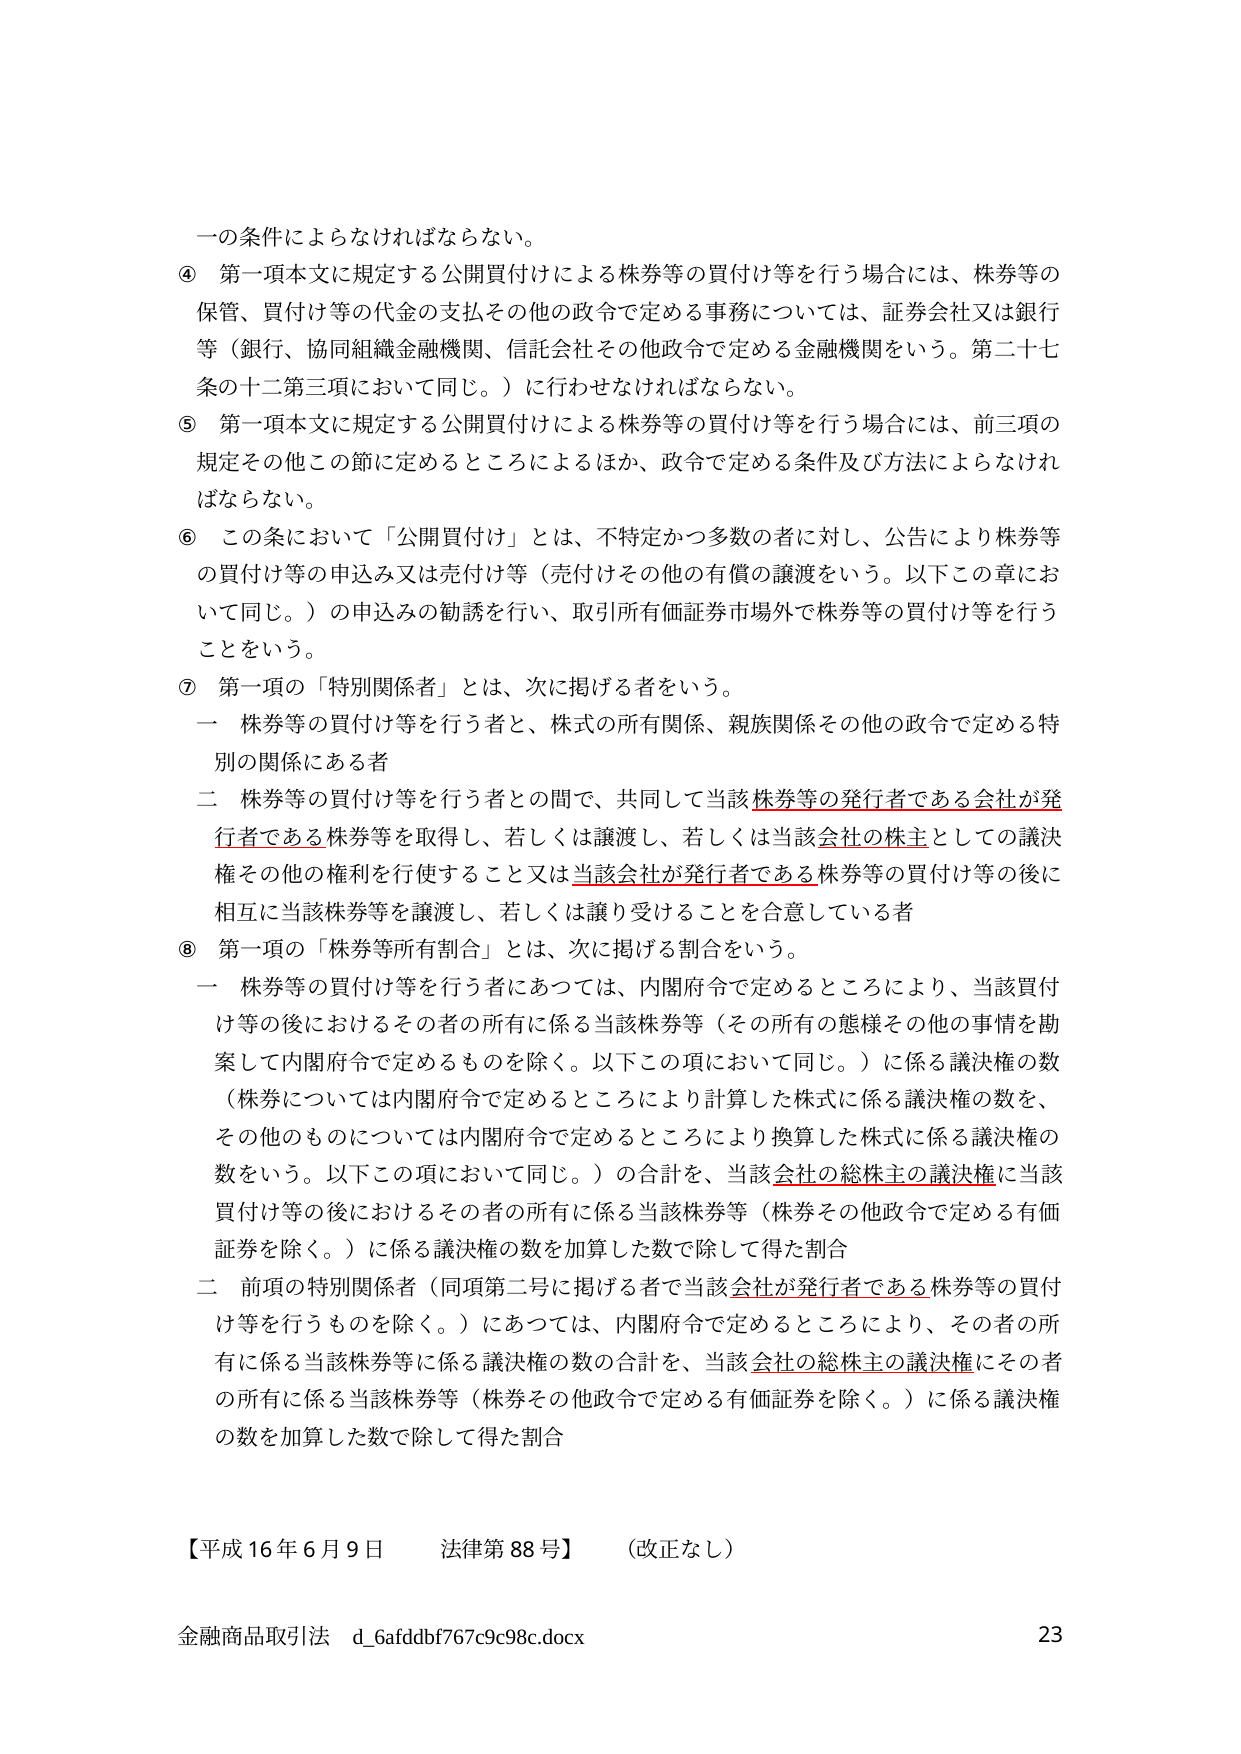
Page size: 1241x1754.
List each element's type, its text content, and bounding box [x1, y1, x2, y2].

text ⑥ この条において「公開買付け」とは、不特定かつ多数の者に対し、公告により株券等の買付け等の申込み又は売付け等（売付けその他の有償の譲渡をいう。以下この章において同じ。）の申込みの勧誘を行い、取引所有価証券市場外で株券等の買付け等を行うことをいう。 [177, 517, 1063, 667]
text ⑤ 第一項本文に規定する公開買付けによる株券等の買付け等を行う場合には、前三項の規定その他この節に定めるところによるほか、政令で定める条件及び方法によらなければならない。 [177, 404, 1063, 517]
text 【平成16年6月9日 法律第88号】 （改正なし） [177, 1529, 1063, 1567]
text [177, 217, 1063, 254]
text 一 株券等の買付け等を行う者と、株式の所有関係、親族関係その他の政令で定める特別の関係にある者 [196, 704, 1063, 779]
text 二 株券等の買付け等を行う者との間で、共同して当該株券等の発行者である会社が発行者である株券等を取得し、若しくは譲渡し、若しくは当該会社の株主としての議決権その他の権利を行使すること又は当該会社が発行者である株券等の買付け等の後に相互に当該株券等を譲渡し、若しくは譲り受けることを合意している者 [196, 779, 1063, 929]
text ④ 第一項本文に規定する公開買付けによる株券等の買付け等を行う場合には、株券等の保管、買付け等の代金の支払その他の政令で定める事務については、証券会社又は銀行等（銀行、協同組織金融機関、信託会社その他政令で定める金融機関をいう。第二十七条の十二第三項において同じ。）に行わせなければならない。 [177, 254, 1063, 404]
text 二 前項の特別関係者（同項第二号に掲げる者で当該会社が発行者である株券等の買付け等を行うものを除く。）にあつては、内閣府令で定めるところにより、その者の所有に係る当該株券等に係る議決権の数の合計を、当該会社の総株主の議決権にその者の所有に係る当該株券等（株券その他政令で定める有価証券を除く。）に係る議決権の数を加算した数で除して得た割合 [196, 1267, 1063, 1454]
text ⑧ 第一項の「株券等所有割合」とは、次に掲げる割合をいう。 [177, 929, 1063, 967]
text ⑦ 第一項の「特別関係者」とは、次に掲げる者をいう。 [177, 667, 1063, 704]
text 一 株券等の買付け等を行う者にあつては、内閣府令で定めるところにより、当該買付け等の後におけるその者の所有に係る当該株券等（その所有の態様その他の事情を勘案して内閣府令で定めるものを除く。以下この項において同じ。）に係る議決権の数（株券については内閣府令で定めるところにより計算した株式に係る議決権の数を、その他のものについては内閣府令で定めるところにより換算した株式に係る議決権の数をいう。以下この項において同じ。）の合計を、当該会社の総株主の議決権に当該買付け等の後におけるその者の所有に係る当該株券等（株券その他政令で定める有価証券を除く。）に係る議決権の数を加算した数で除して得た割合 [196, 967, 1063, 1267]
